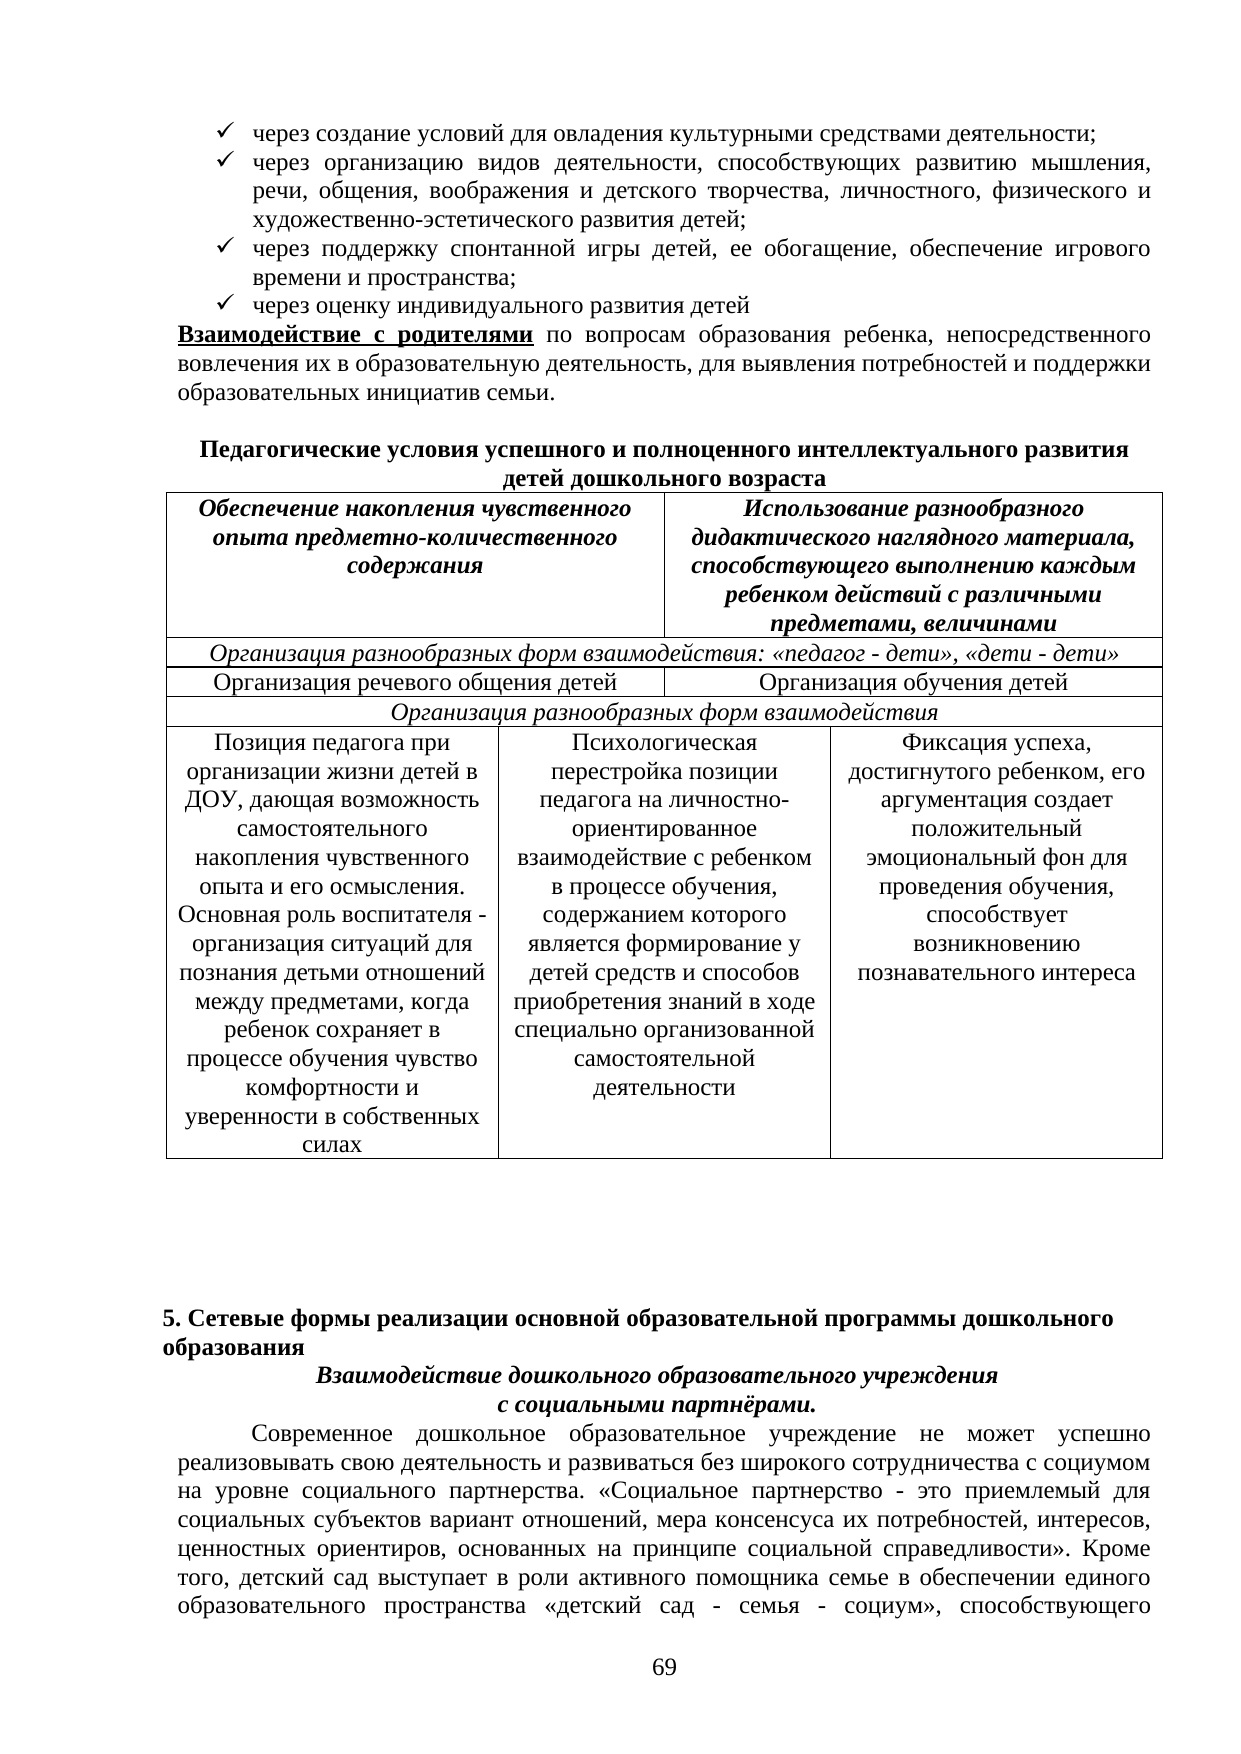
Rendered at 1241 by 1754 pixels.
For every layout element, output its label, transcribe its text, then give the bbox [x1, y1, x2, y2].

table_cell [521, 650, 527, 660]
text 5. Сетевые формы реализации основной образовательной программы дошкольного образования [162, 1303, 1152, 1361]
list через создание условий для овладения культурными средствами деятельности; [215, 118, 1152, 147]
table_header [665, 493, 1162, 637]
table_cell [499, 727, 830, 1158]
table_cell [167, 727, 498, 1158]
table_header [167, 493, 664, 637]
text Взаимодействие с родителями по вопросам образования ребенка, непосредственного вовлечения их в образовательную деятельность, для выявления потребностей и поддержки образовательных инициатив семьи. [177, 319, 1152, 406]
text Взаимодействие дошкольного образовательного учреждения [162, 1361, 1152, 1389]
list через организацию видов деятельности, способствующих развитию мышления, речи, общения, воображения и детского творчества, личностного, физического и художественно-эстетического развития детей; [215, 147, 1152, 233]
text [177, 1418, 1152, 1619]
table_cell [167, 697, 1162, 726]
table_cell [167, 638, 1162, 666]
list через оценку индивидуального развития детей [215, 291, 1152, 319]
text с социальными партнёрами. [162, 1389, 1152, 1418]
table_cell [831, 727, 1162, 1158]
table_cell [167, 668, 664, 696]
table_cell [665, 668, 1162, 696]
text Педагогические условия успешного и полноценного интеллектуального развития детей дошкольного возраста [177, 434, 1152, 492]
list через поддержку спонтанной игры детей, ее обогащение, обеспечение игрового времени и пространства; [215, 233, 1152, 291]
